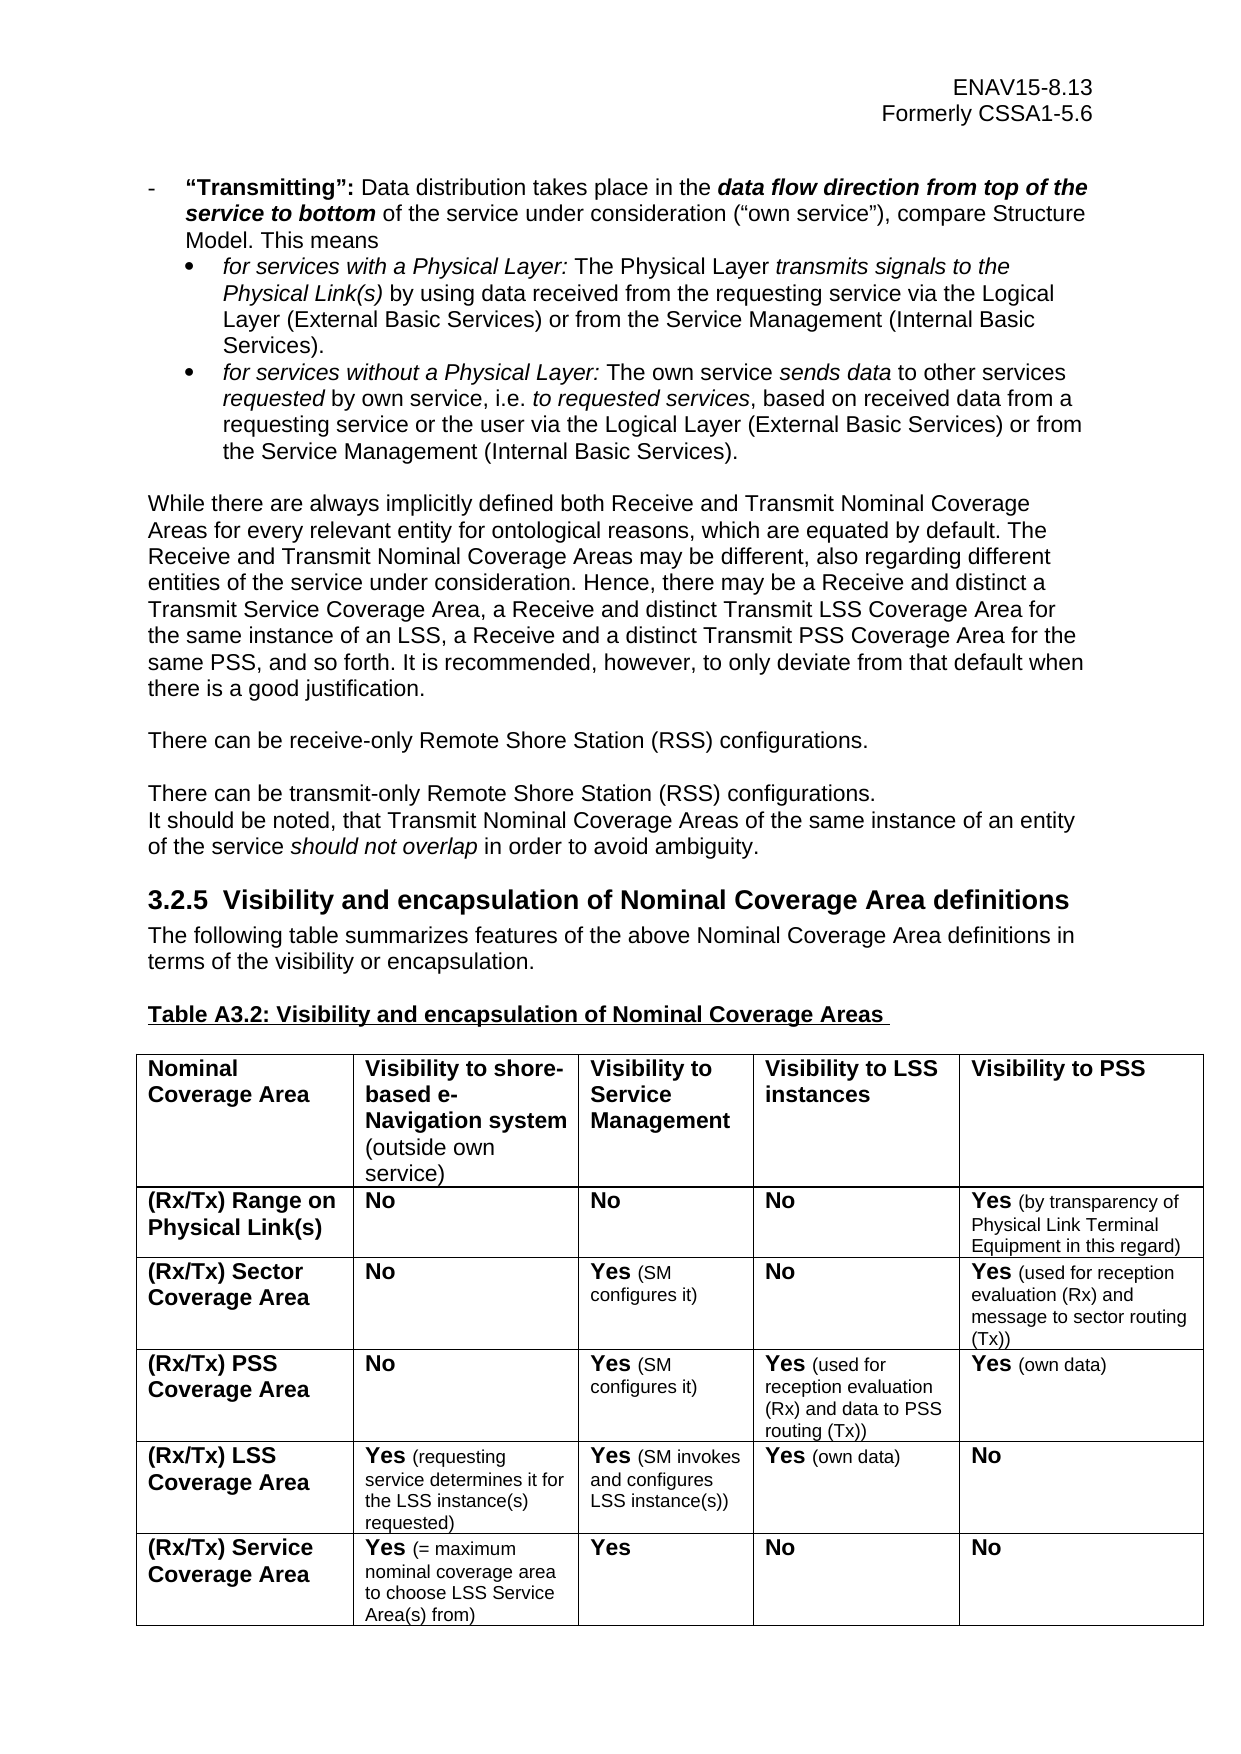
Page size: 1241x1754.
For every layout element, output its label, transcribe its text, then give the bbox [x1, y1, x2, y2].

list “Transmitting”: Data distribution takes place in the data flow direction from top of the service to bottom of the service under consideration (“own service”), compare Structure Model. This means [148, 174, 1093, 253]
table_cell Yes (own data) [754, 1442, 959, 1533]
table_cell No [754, 1258, 959, 1349]
table_cell Yes (by transparency of Physical Link Terminal Equipment in this regard) [960, 1188, 1203, 1257]
table_cell No [354, 1188, 578, 1257]
table_header Visibility to PSS [960, 1055, 1203, 1186]
table_cell No [354, 1258, 578, 1349]
table_cell (Rx/Tx) Sector Coverage Area [137, 1258, 353, 1349]
table_cell (Rx/Tx) LSS Coverage Area [137, 1442, 353, 1533]
table_cell Yes (SM invokes and configures LSS instance(s)) [579, 1442, 753, 1533]
table_cell (Rx/Tx) PSS Coverage Area [137, 1350, 353, 1441]
table_header Visibility to shore-based e-Navigation system (outside own service) [354, 1055, 578, 1186]
table_cell No [354, 1350, 578, 1441]
table_cell Yes (used for reception evaluation (Rx) and message to sector routing (Tx)) [960, 1258, 1203, 1349]
text While there are always implicitly defined both Receive and Transmit Nominal Coverage Areas for every relevant entity for ontological reasons, which are equated by default. The Receive and Transmit Nominal Coverage Areas may be different, also regarding different entities of the service under consideration. Hence, there may be a Receive and distinct a Transmit Service Coverage Area, a Receive and distinct Transmit LSS Coverage Area for the same instance of an LSS, a Receive and a distinct Transmit PSS Coverage Area for the same PSS, and so forth. It is recommended, however, to only deviate from that default when there is a good justification. [148, 490, 1093, 701]
text Table A3.2: Visibility and encapsulation of Nominal Coverage Areas [148, 1001, 1093, 1027]
table_cell No [579, 1188, 753, 1257]
list Visibility and encapsulation of Nominal Coverage Area definitions [148, 884, 1093, 916]
text There can be transmit-only Remote Shore Station (RSS) configurations. [148, 780, 1093, 807]
text terms of the visibility or encapsulation. [148, 948, 1093, 974]
table_cell Yes (SM configures it) [579, 1350, 753, 1441]
text There can be receive-only Remote Shore Station (RSS) configurations. [148, 727, 1093, 754]
text It should be noted, that Transmit Nominal Coverage Areas of the same instance of an entity of the service should not overlap in order to avoid ambiguity. [148, 807, 1093, 859]
table_cell Yes [579, 1534, 753, 1625]
table_header Visibility to Service Management [579, 1055, 753, 1186]
table_cell Yes (= maximum nominal coverage area to choose LSS Service Area(s) from) [354, 1534, 578, 1625]
text The following table summarizes features of the above Nominal Coverage Area definitions in [148, 922, 1093, 948]
table_cell No [754, 1534, 959, 1625]
list for services without a Physical Layer: The own service sends data to other services requested by own service, i.e. to requested services, based on received data from a requesting service or the user via the Logical Layer (External Basic Services) or from the Service Management (Internal Basic Services). [185, 358, 1093, 464]
table_cell Yes (requesting service determines it for the LSS instance(s) requested) [354, 1442, 578, 1533]
list for services with a Physical Layer: The Physical Layer transmits signals to the Physical Link(s) by using data received from the requesting service via the Logical Layer (External Basic Services) or from the Service Management (Internal Basic Services). [185, 253, 1093, 358]
table_cell Yes (own data) [960, 1350, 1203, 1441]
table_cell No [960, 1442, 1203, 1533]
table_cell Yes (used for reception evaluation (Rx) and data to PSS routing (Tx)) [754, 1350, 959, 1441]
table_cell (Rx/Tx) Service Coverage Area [137, 1534, 353, 1625]
table_header Visibility to LSS instances [754, 1055, 959, 1186]
table_cell (Rx/Tx) Range on Physical Link(s) [137, 1188, 353, 1257]
table_cell No [960, 1534, 1203, 1625]
table_cell No [754, 1188, 959, 1257]
table_cell Yes (SM configures it) [579, 1258, 753, 1349]
table_header Nominal Coverage Area [137, 1055, 353, 1186]
